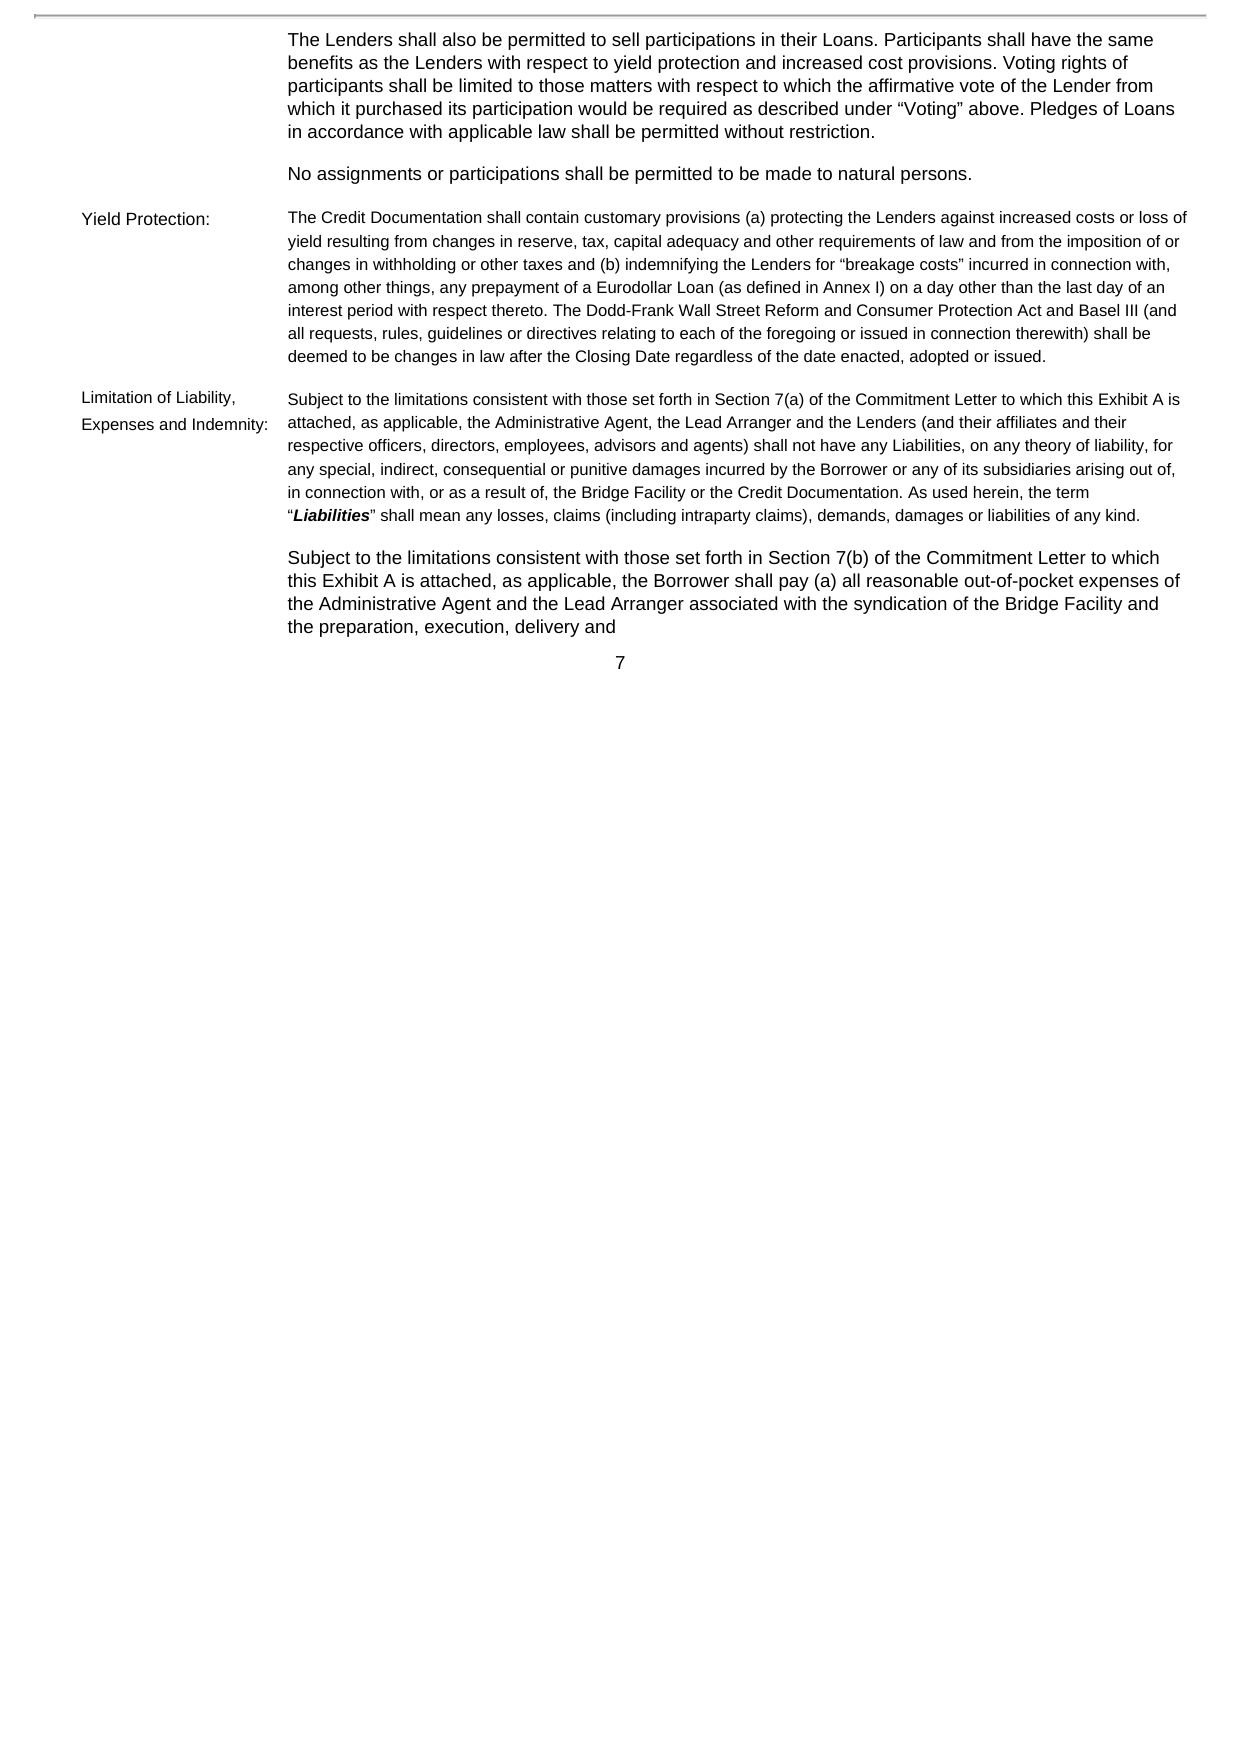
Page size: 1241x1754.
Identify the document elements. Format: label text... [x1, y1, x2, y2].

text Subject to the limitations consistent with those set forth in Section 7(b) of the Commitment Letter to which this Exhibit A is attached, as applicable, the Borrower shall pay (a) all reasonable out-of-pocket expenses of the Administrative Agent and the Lead Arranger associated with the syndication of the Bridge Facility and the preparation, execution, delivery and [287, 547, 1182, 638]
text 7 [81, 652, 1159, 673]
text Limitation of Liability, Expenses and Indemnity: [81, 387, 271, 434]
picture [34, 14, 1207, 19]
text No assignments or participations shall be permitted to be made to natural persons. [287, 163, 1192, 185]
text Yield Protection: [81, 208, 213, 229]
text The Credit Documentation shall contain customary provisions (a) protecting the Lenders against increased costs or loss of yield resulting from changes in reserve, tax, capital adequacy and other requirements of law and from the imposition of or changes in withholding or other taxes and (b) indemnifying the Lenders for “breakage costs” incurred in connection with, among other things, any prepayment of a Eurodollar Loan (as defined in Annex I) on a day other than the last day of an interest period with respect thereto. The Dodd-Frank Wall Street Reform and Consumer Protection Act and Basel III (and all requests, rules, guidelines or directives relating to each of the foregoing or issued in connection therewith) shall be deemed to be changes in law after the Closing Date regardless of the date enacted, adopted or issued. [288, 208, 1192, 366]
text Subject to the limitations consistent with those set forth in Section 7(a) of the Commitment Letter to which this Exhibit A is attached, as applicable, the Administrative Agent, the Lead Arranger and the Lenders (and their affiliates and their respective officers, directors, employees, advisors and agents) shall not have any Liabilities, on any theory of liability, for any special, indirect, consequential or punitive damages incurred by the Borrower or any of its subsidiaries arising out of, in connection with, or as a result of, the Bridge Facility or the Credit Documentation. As used herein, the term “Liabilities” shall mean any losses, claims (including intraparty claims), demands, damages or liabilities of any kind. [287, 389, 1182, 525]
text The Lenders shall also be permitted to sell participations in their Loans. Participants shall have the same benefits as the Lenders with respect to yield protection and increased cost provisions. Voting rights of participants shall be limited to those matters with respect to which the affirmative vote of the Lender from which it purchased its participation would be required as described under “Voting” above. Pledges of Loans in accordance with applicable law shall be permitted without restriction. [287, 28, 1182, 142]
